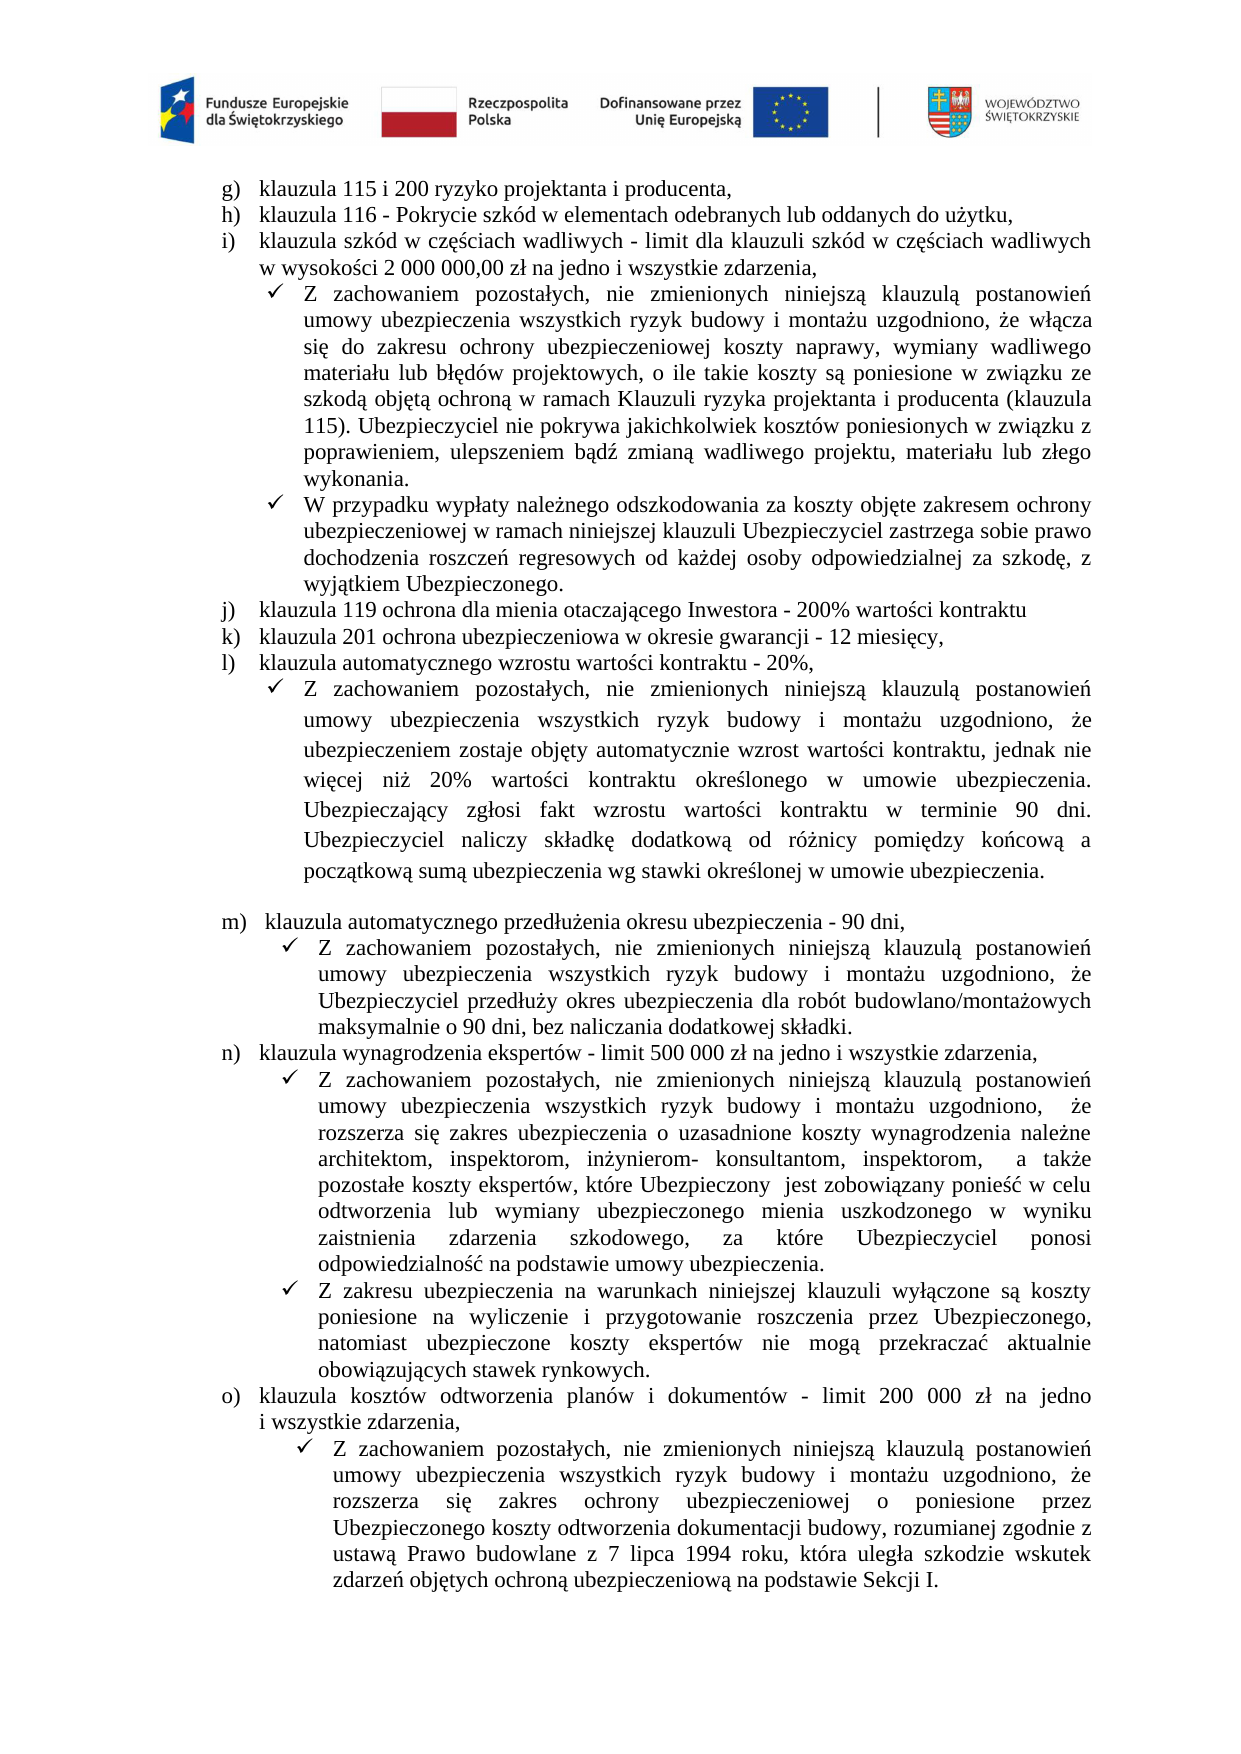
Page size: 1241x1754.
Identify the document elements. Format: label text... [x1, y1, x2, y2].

list klauzula szkód w częściach wadliwych - limit dla klauzuli szkód w częściach wadliwych w wysokości 2 000 000,00 zł na jedno i wszystkie zdarzenia, [221, 227, 1093, 280]
list klauzula automatycznego przedłużenia okresu ubezpieczenia - 90 dni, [221, 908, 1093, 934]
list Z zakresu ubezpieczenia na warunkach niniejszej klauzuli wyłączone są koszty poniesione na wyliczenie i przygotowanie roszczenia przez Ubezpieczonego, natomiast ubezpieczone koszty ekspertów nie mogą przekraczać aktualnie obowiązujących stawek rynkowych. [280, 1277, 1093, 1382]
list Z zachowaniem pozostałych, nie zmienionych niniejszą klauzulą postanowień umowy ubezpieczenia wszystkich ryzyk budowy i montażu uzgodniono, że Ubezpieczyciel przedłuży okres ubezpieczenia dla robót budowlano/montażowych maksymalnie o 90 dni, bez naliczania dodatkowej składki. [280, 934, 1093, 1039]
list Z zachowaniem pozostałych, nie zmienionych niniejszą klauzulą postanowień umowy ubezpieczenia wszystkich ryzyk budowy i montażu uzgodniono, że rozszerza się zakres ubezpieczenia o uzasadnione koszty wynagrodzenia należne architektom, inspektorom, inżynierom- konsultantom, inspektorom, a także pozostałe koszty ekspertów, które Ubezpieczony jest zobowiązany ponieść w celu odtworzenia lub wymiany ubezpieczonego mienia uszkodzonego w wyniku zaistnienia zdarzenia szkodowego, za które Ubezpieczyciel ponosi odpowiedzialność na podstawie umowy ubezpieczenia. [280, 1066, 1093, 1277]
list Z zachowaniem pozostałych, nie zmienionych niniejszą klauzulą postanowień umowy ubezpieczenia wszystkich ryzyk budowy i montażu uzgodniono, że rozszerza się zakres ochrony ubezpieczeniowej o poniesione przez Ubezpieczonego koszty odtworzenia dokumentacji budowy, rozumianej zgodnie z ustawą Prawo budowlane z 7 lipca 1994 roku, która uległa szkodzie wskutek zdarzeń objętych ochroną ubezpieczeniową na podstawie Sekcji I. [295, 1435, 1093, 1593]
list klauzula 116 - Pokrycie szkód w elementach odebranych lub oddanych do użytku, [221, 201, 1093, 227]
picture [147, 73, 1093, 146]
list klauzula automatycznego wzrostu wartości kontraktu - 20%, [221, 649, 1093, 675]
list klauzula wynagrodzenia ekspertów - limit 500 000 zł na jedno i wszystkie zdarzenia, [221, 1039, 1093, 1066]
list klauzula 201 ochrona ubezpieczeniowa w okresie gwarancji - 12 miesięcy, [221, 623, 1093, 649]
list klauzula 119 ochrona dla mienia otaczającego Inwestora - 200% wartości kontraktu [221, 596, 1093, 623]
list klauzula kosztów odtworzenia planów i dokumentów - limit 200 000 zł na jedno i wszystkie zdarzenia, [221, 1382, 1093, 1435]
list Z zachowaniem pozostałych, nie zmienionych niniejszą klauzulą postanowień umowy ubezpieczenia wszystkich ryzyk budowy i montażu uzgodniono, że włącza się do zakresu ochrony ubezpieczeniowej koszty naprawy, wymiany wadliwego materiału lub błędów projektowych, o ile takie koszty są poniesione w związku ze szkodą objętą ochroną w ramach Klauzuli ryzyka projektanta i producenta (klauzula 115). Ubezpieczyciel nie pokrywa jakichkolwiek kosztów poniesionych w związku z poprawieniem, ulepszeniem bądź zmianą wadliwego projektu, materiału lub złego wykonania. [266, 280, 1093, 491]
list Z zachowaniem pozostałych, nie zmienionych niniejszą klauzulą postanowień umowy ubezpieczenia wszystkich ryzyk budowy i montażu uzgodniono, że ubezpieczeniem zostaje objęty automatycznie wzrost wartości kontraktu, jednak nie więcej niż 20% wartości kontraktu określonego w umowie ubezpieczenia. Ubezpieczający zgłosi fakt wzrostu wartości kontraktu w terminie 90 dni. Ubezpieczyciel naliczy składkę dodatkową od różnicy pomiędzy końcową a początkową sumą ubezpieczenia wg stawki określonej w umowie ubezpieczenia. [266, 675, 1093, 883]
list W przypadku wypłaty należnego odszkodowania za koszty objęte zakresem ochrony ubezpieczeniowej w ramach niniejszej klauzuli Ubezpieczyciel zastrzega sobie prawo dochodzenia roszczeń regresowych od każdej osoby odpowiedzialnej za szkodę, z wyjątkiem Ubezpieczonego. [266, 491, 1093, 596]
list klauzula 115 i 200 ryzyko projektanta i producenta, [221, 175, 1093, 201]
